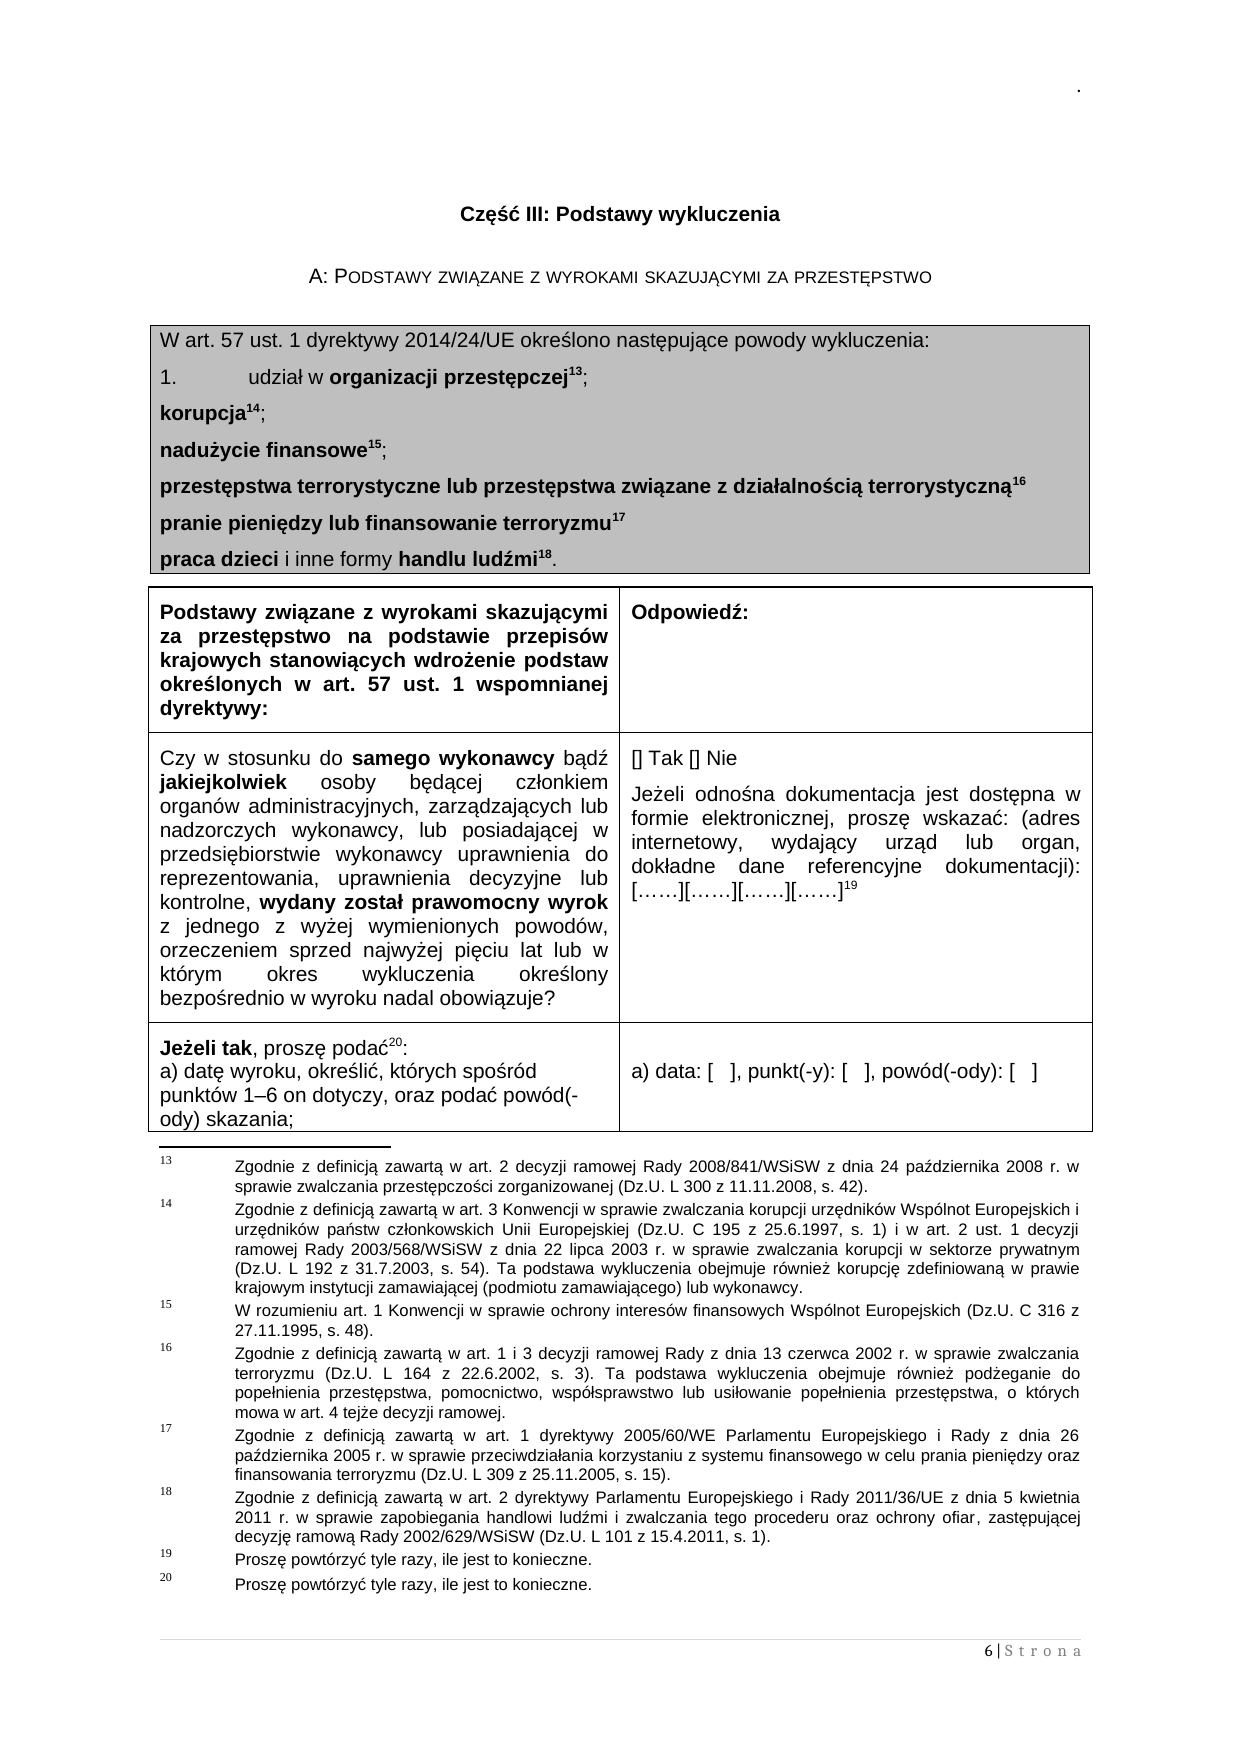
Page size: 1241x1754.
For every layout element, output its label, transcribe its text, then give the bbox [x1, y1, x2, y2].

text Część III: Podstawy wykluczenia [159, 202, 1081, 226]
table_header Podstawy związane z wyrokami skazującymi za przestępstwo na podstawie przepisów krajowych stanowiących wdrożenie podstaw określonych w art. 57 ust. 1 wspomnianej dyrektywy: [149, 588, 619, 732]
table_header Odpowiedź: [620, 588, 1092, 732]
text korupcja; [151, 398, 1089, 425]
table_cell Jeżeli tak, proszę podać: a) datę wyroku, określić, których spośród punktów 1–6 on dotyczy, oraz podać powód(-ody) skazania; b) wskazać, kto został skazany [ ]; c) w zakresie, w jakim zostało to bezpośrednio ustalone w wyroku: [149, 1023, 619, 1131]
text nadużycie finansowe; [151, 434, 1089, 461]
text A: Podstawy związane z wyrokami skazującymi za przestępstwo [159, 263, 1081, 287]
table_cell Czy w stosunku do samego wykonawcy bądź jakiejkolwiek osoby będącej członkiem organów administracyjnych, zarządzających lub nadzorczych wykonawcy, lub posiadającej w przedsiębiorstwie wykonawcy uprawnienia do reprezentowania, uprawnienia decyzyjne lub kontrolne, wydany został prawomocny wyrok z jednego z wyżej wymienionych powodów, orzeczeniem sprzed najwyżej pięciu lat lub w którym okres wykluczenia określony bezpośrednio w wyroku nadal obowiązuje? [149, 733, 619, 1022]
text przestępstwa terrorystyczne lub przestępstwa związane z działalnością terrorystyczną [151, 471, 1089, 498]
table_cell [] Tak [] Nie Jeżeli odnośna dokumentacja jest dostępna w formie elektronicznej, proszę wskazać: (adres internetowy, wydający urząd lub organ, dokładne dane referencyjne dokumentacji): [……][……][……][……] [620, 733, 1092, 1022]
text W art. 57 ust. 1 dyrektywy 2014/24/UE określono następujące powody wykluczenia: [151, 326, 1089, 352]
text pranie pieniędzy lub finansowanie terroryzmu [151, 507, 1089, 534]
text praca dzieci i inne formy handlu ludźmi. [151, 544, 1089, 573]
list udział w organizacji przestępczej; [151, 361, 1089, 388]
table_cell a) data: [ ], punkt(-y): [ ], powód(-ody): [ ] b) [……] c) długość okresu wykluczenia [……] oraz punkt(-y), którego(-ych) to dotyczy. Jeżeli odnośna dokumentacja jest dostępna w formie elektronicznej, proszę wskazać: (adres internetowy, wydający urząd lub organ, dokładne dane referencyjne dokumentacji): [……][……][……][……] [620, 1023, 1092, 1131]
